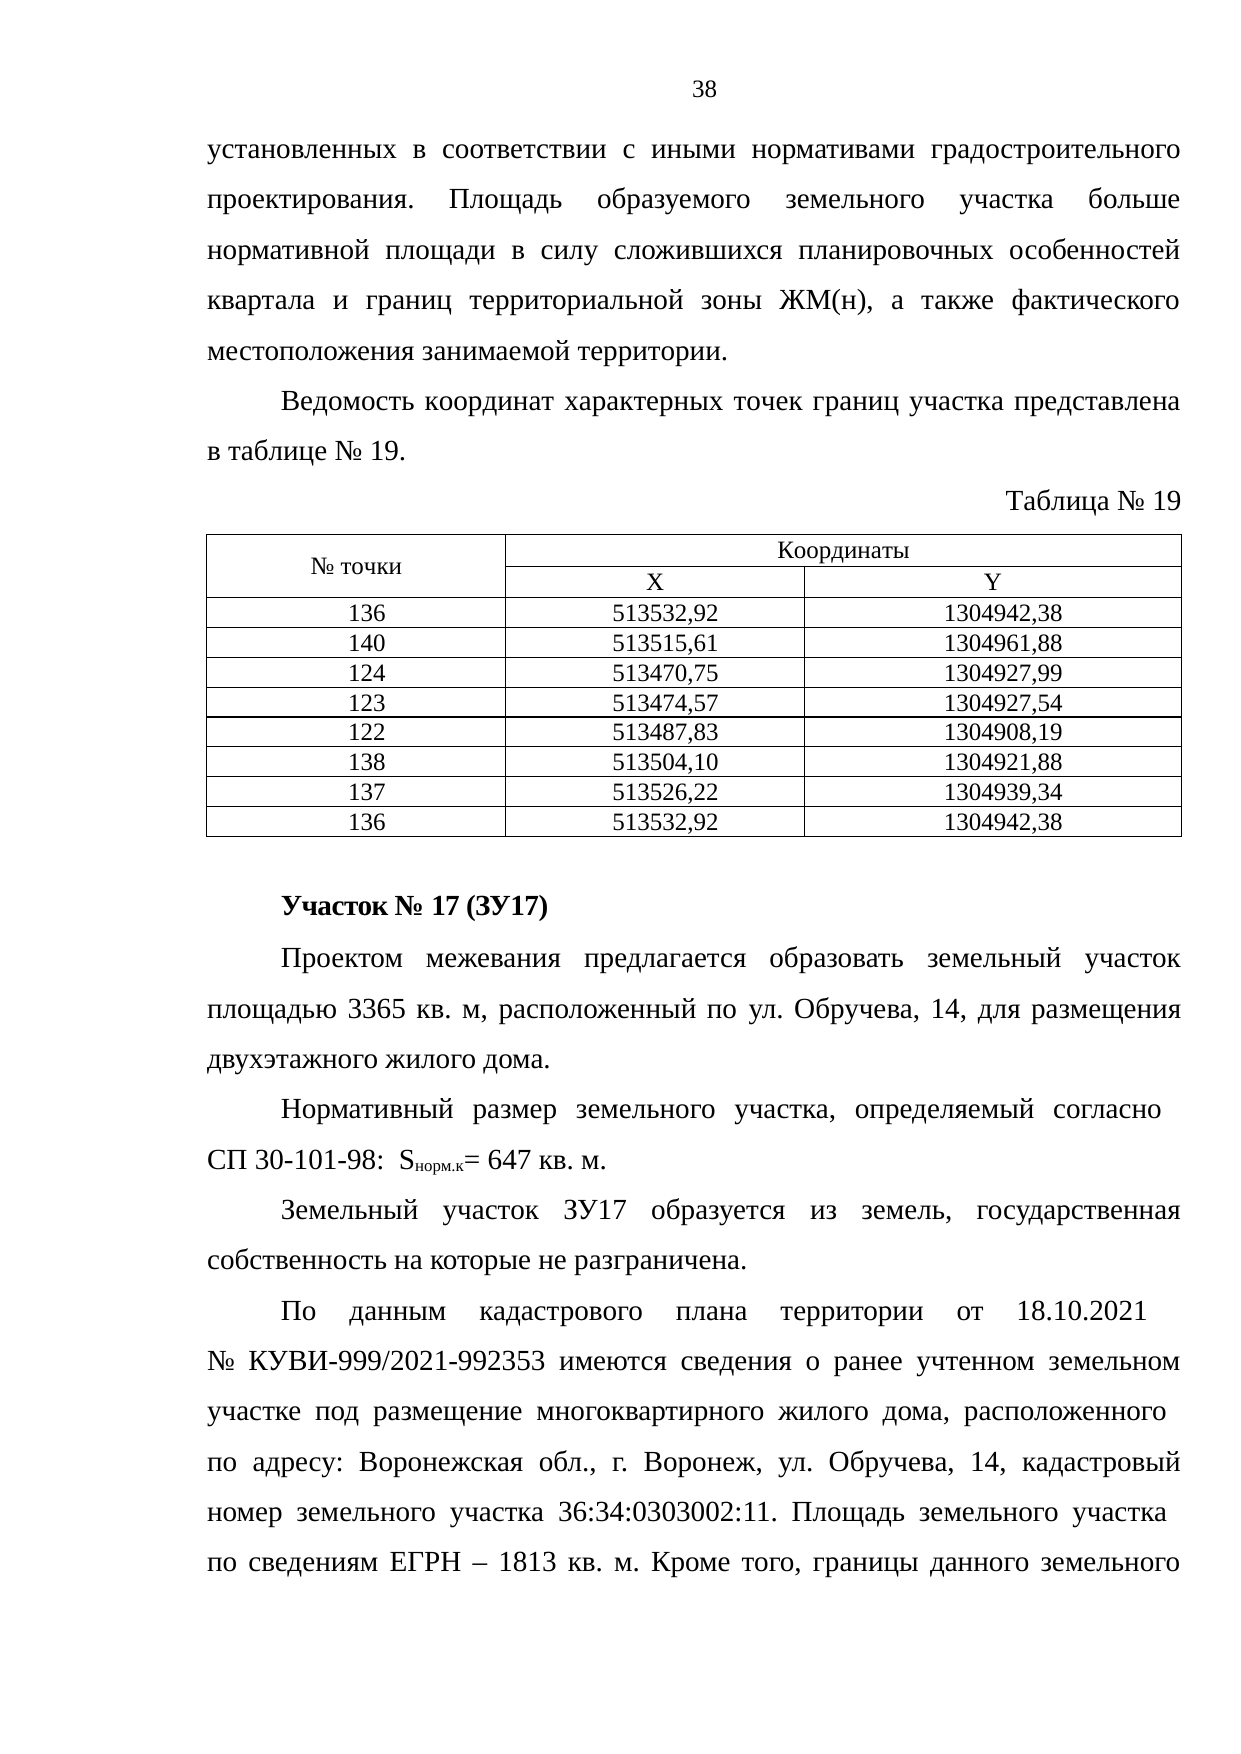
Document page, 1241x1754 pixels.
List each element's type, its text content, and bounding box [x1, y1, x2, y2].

table_cell 124 [207, 658, 505, 687]
table_cell 1304927,54 [805, 688, 1181, 716]
text Участок № 17 (ЗУ17) [207, 888, 1181, 922]
table_cell 1304921,88 [805, 747, 1181, 776]
table_cell 513470,75 [506, 658, 804, 687]
table_cell 123 [207, 688, 505, 716]
table_cell 513526,22 [506, 777, 804, 806]
table_cell 140 [207, 628, 505, 657]
table_header № точки [207, 535, 505, 597]
table_cell 513532,92 [506, 598, 804, 627]
table_cell 513532,92 [506, 807, 804, 836]
table_cell X [506, 567, 804, 597]
table_cell Y [805, 567, 1181, 597]
text Нормативный размер земельного участка, определяемый согласно СП 30-101-98: Sнорм.к= 647 кв. м. [207, 1091, 1181, 1175]
text Таблица № 19 [207, 483, 1181, 517]
text Проектом межевания предлагается образовать земельный участок площадью 3365 кв. м, расположенный по ул. Обручева, 14, для размещения двухэтажного жилого дома. [207, 941, 1181, 1075]
table_cell 513515,61 [506, 628, 804, 657]
table_header Координаты [506, 535, 1181, 566]
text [207, 131, 1181, 366]
table_cell 1304927,99 [805, 658, 1181, 687]
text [207, 1293, 1181, 1578]
table_cell 136 [207, 598, 505, 627]
table_cell 513487,83 [506, 718, 804, 746]
text Ведомость координат характерных точек границ участка представлена в таблице № 19. [207, 383, 1181, 467]
table_cell 1304908,19 [805, 718, 1181, 746]
table_cell 1304939,34 [805, 777, 1181, 806]
table_cell 138 [207, 747, 505, 776]
table_cell 136 [207, 807, 505, 836]
table_cell 122 [207, 718, 505, 746]
table_cell 137 [207, 777, 505, 806]
text Земельный участок ЗУ17 образуется из земель, государственная собственность на которые не разграничена. [207, 1192, 1181, 1276]
table_cell 1304942,38 [805, 807, 1181, 836]
table_cell 513504,10 [506, 747, 804, 776]
table_cell 1304961,88 [805, 628, 1181, 657]
table_cell 1304942,38 [805, 598, 1181, 627]
table_cell 513474,57 [506, 688, 804, 716]
